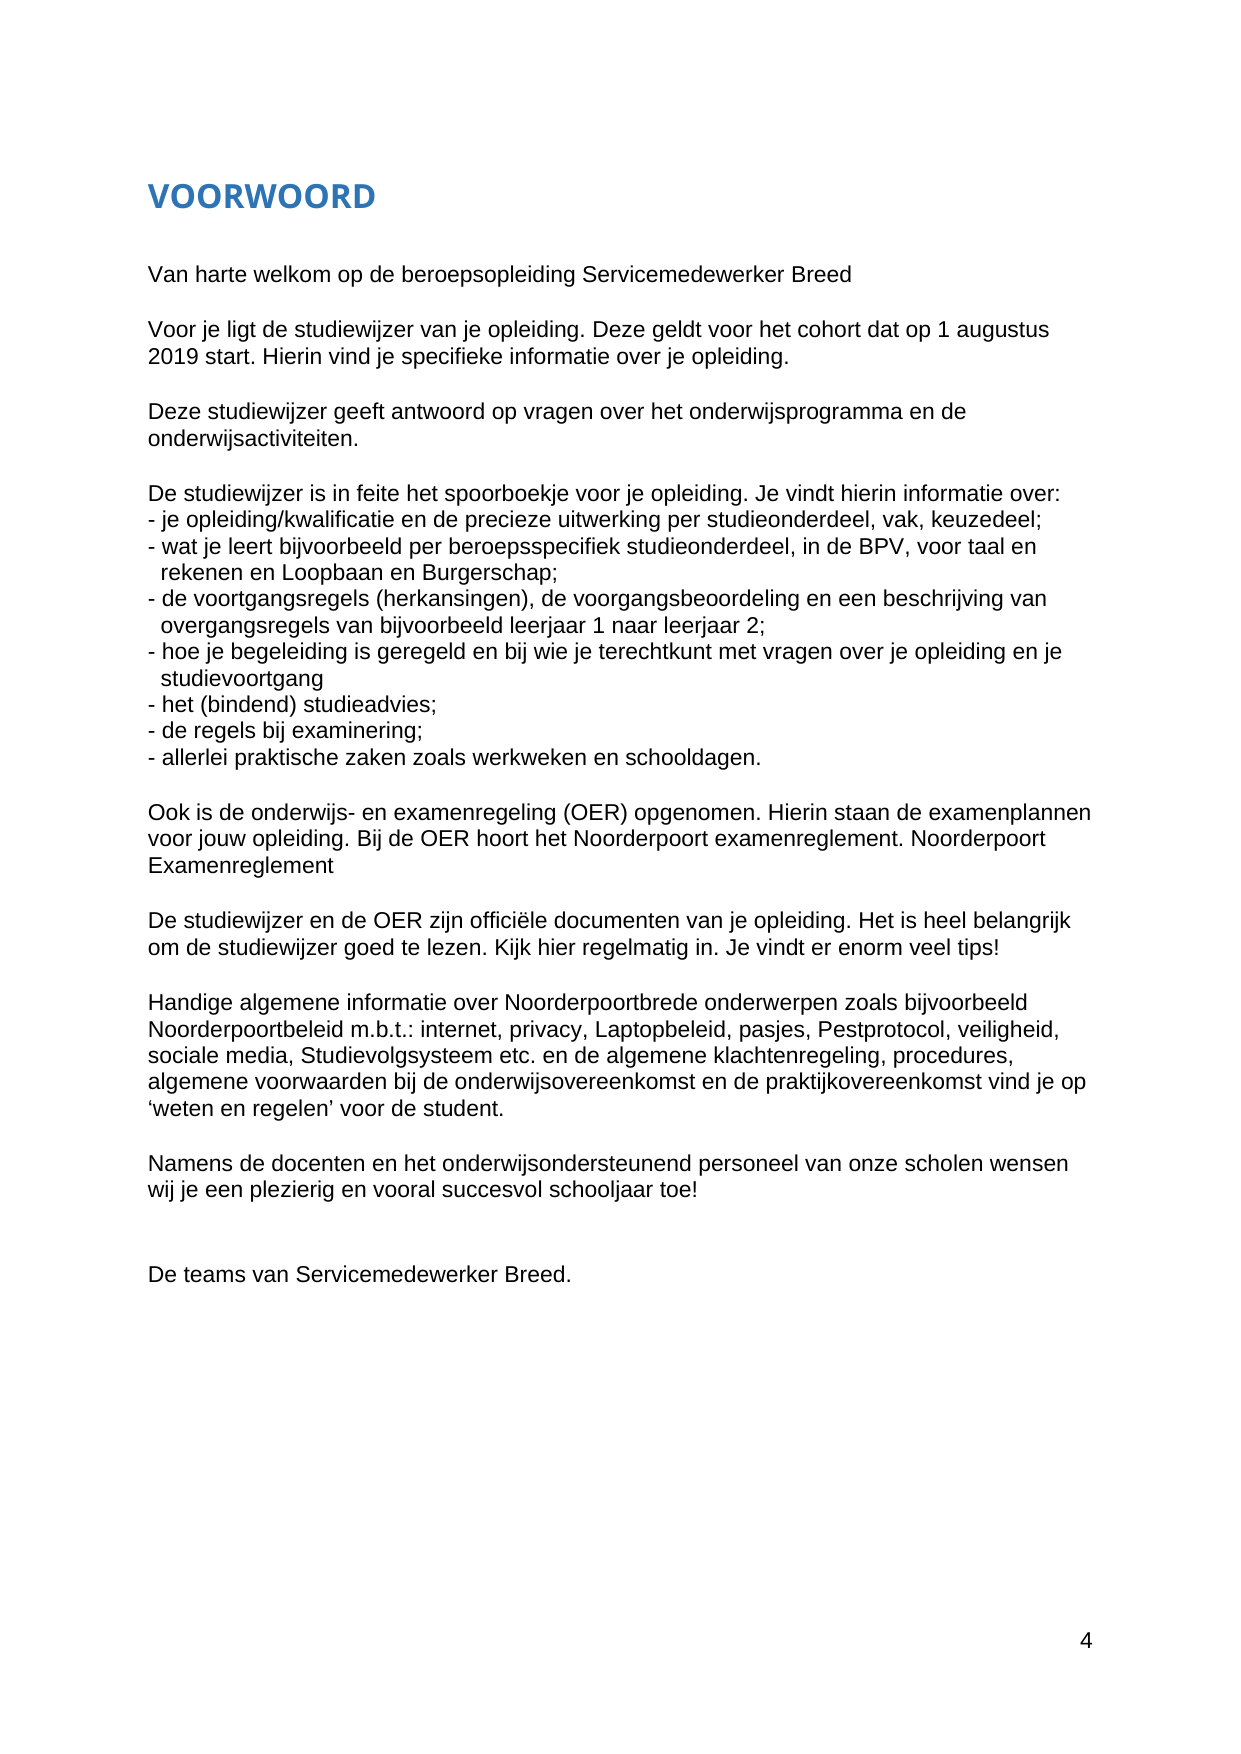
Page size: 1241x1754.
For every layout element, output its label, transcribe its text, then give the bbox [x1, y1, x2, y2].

text De teams van Servicemedewerker Breed. [148, 1261, 1093, 1287]
text Deze studiewijzer geeft antwoord op vragen over het onderwijsprogramma en de onderwijsactiviteiten. [148, 398, 1093, 451]
text rekenen en Loopbaan en Burgerschap; [148, 559, 1093, 585]
text overgangsregels van bijvoorbeeld leerjaar 1 naar leerjaar 2; [148, 612, 1093, 638]
text Handige algemene informatie over Noorderpoortbrede onderwerpen zoals bijvoorbeeld Noorderpoortbeleid m.b.t.: internet, privacy, Laptopbeleid, pasjes, Pestprotocol, veiligheid, sociale media, Studievolgsysteem etc. en de algemene klachtenregeling, procedures, algemene voorwaarden bij de onderwijsovereenkomst en de praktijkovereenkomst vind je op ‘weten en regelen’ voor de student. [148, 989, 1093, 1121]
text Voor je ligt de studiewijzer van je opleiding. Deze geldt voor het cohort dat op 1 augustus 2019 start. Hierin vind je specifieke informatie over je opleiding. [148, 316, 1093, 369]
text Van harte welkom op de beroepsopleiding Servicemedewerker Breed [148, 261, 1093, 287]
text De studiewijzer en de OER zijn officiële documenten van je opleiding. Het is heel belangrijk om de studiewijzer goed te lezen. Kijk hier regelmatig in. Je vindt er enorm veel tips! [148, 907, 1093, 960]
text - het (bindend) studieadvies; [148, 691, 1093, 717]
subtitle VOORWOORD [148, 173, 1093, 218]
text - wat je leert bijvoorbeeld per beroepsspecifiek studieonderdeel, in de BPV, voor taal en [148, 533, 1093, 559]
text - je opleiding/kwalificatie en de precieze uitwerking per studieonderdeel, vak, keuzedeel; [148, 506, 1093, 533]
text De studiewijzer is in feite het spoorboekje voor je opleiding. Je vindt hierin informatie over: [148, 480, 1093, 506]
text Ook is de onderwijs- en examenregeling (OER) opgenomen. Hierin staan de examenplannen voor jouw opleiding. Bij de OER hoort het Noorderpoort examenreglement. Noorderpoort Examenreglement [148, 799, 1093, 878]
text studievoortgang [148, 664, 1093, 691]
text - de regels bij examinering; [148, 717, 1093, 743]
text - de voortgangsregels (herkansingen), de voorgangsbeoordeling en een beschrijving van [148, 585, 1093, 612]
text - allerlei praktische zaken zoals werkweken en schooldagen. [148, 743, 1093, 770]
text - hoe je begeleiding is geregeld en bij wie je terechtkunt met vragen over je opleiding en je [148, 638, 1093, 664]
text Namens de docenten en het onderwijsondersteunend personeel van onze scholen wensen wij je een plezierig en vooral succesvol schooljaar toe! [148, 1150, 1093, 1203]
